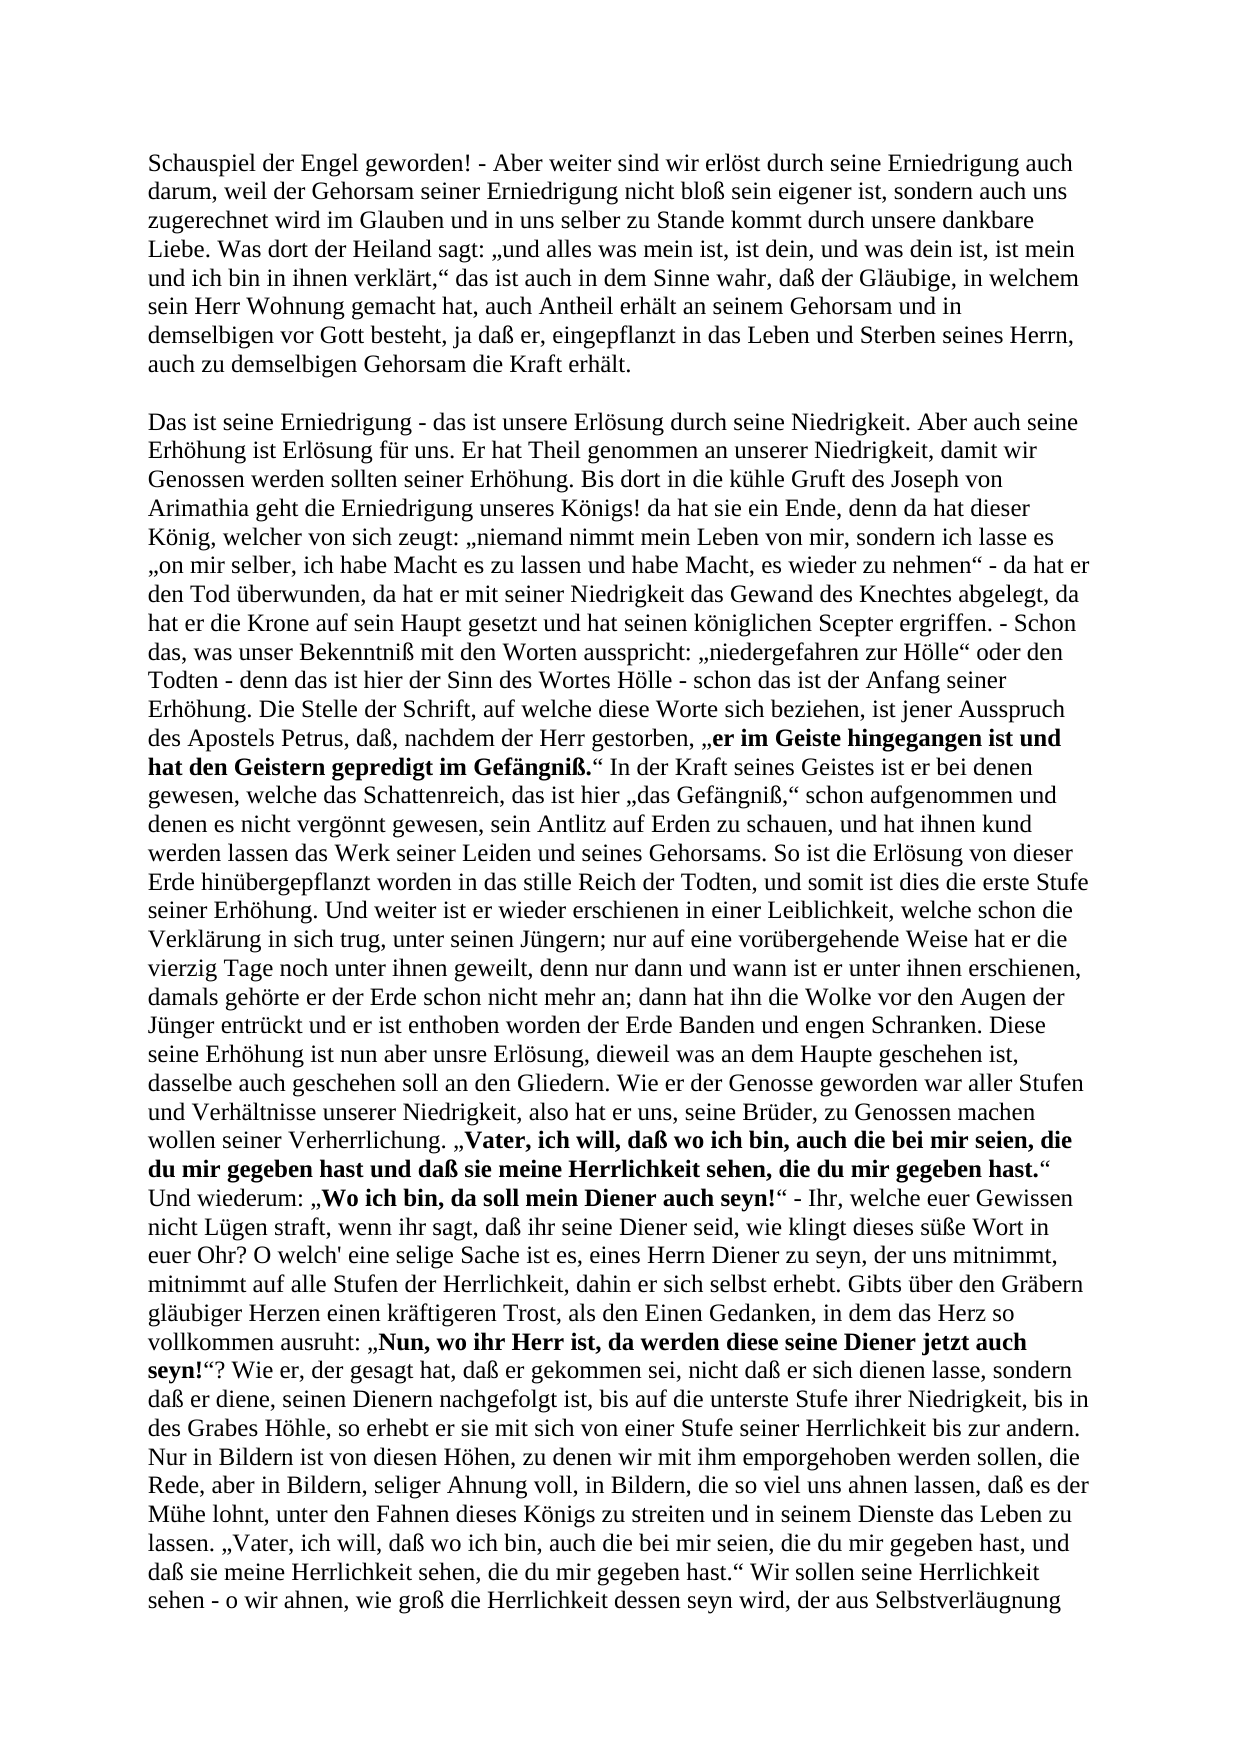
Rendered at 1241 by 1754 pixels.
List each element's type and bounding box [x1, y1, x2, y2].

text [148, 148, 1093, 378]
text [148, 407, 1093, 1614]
